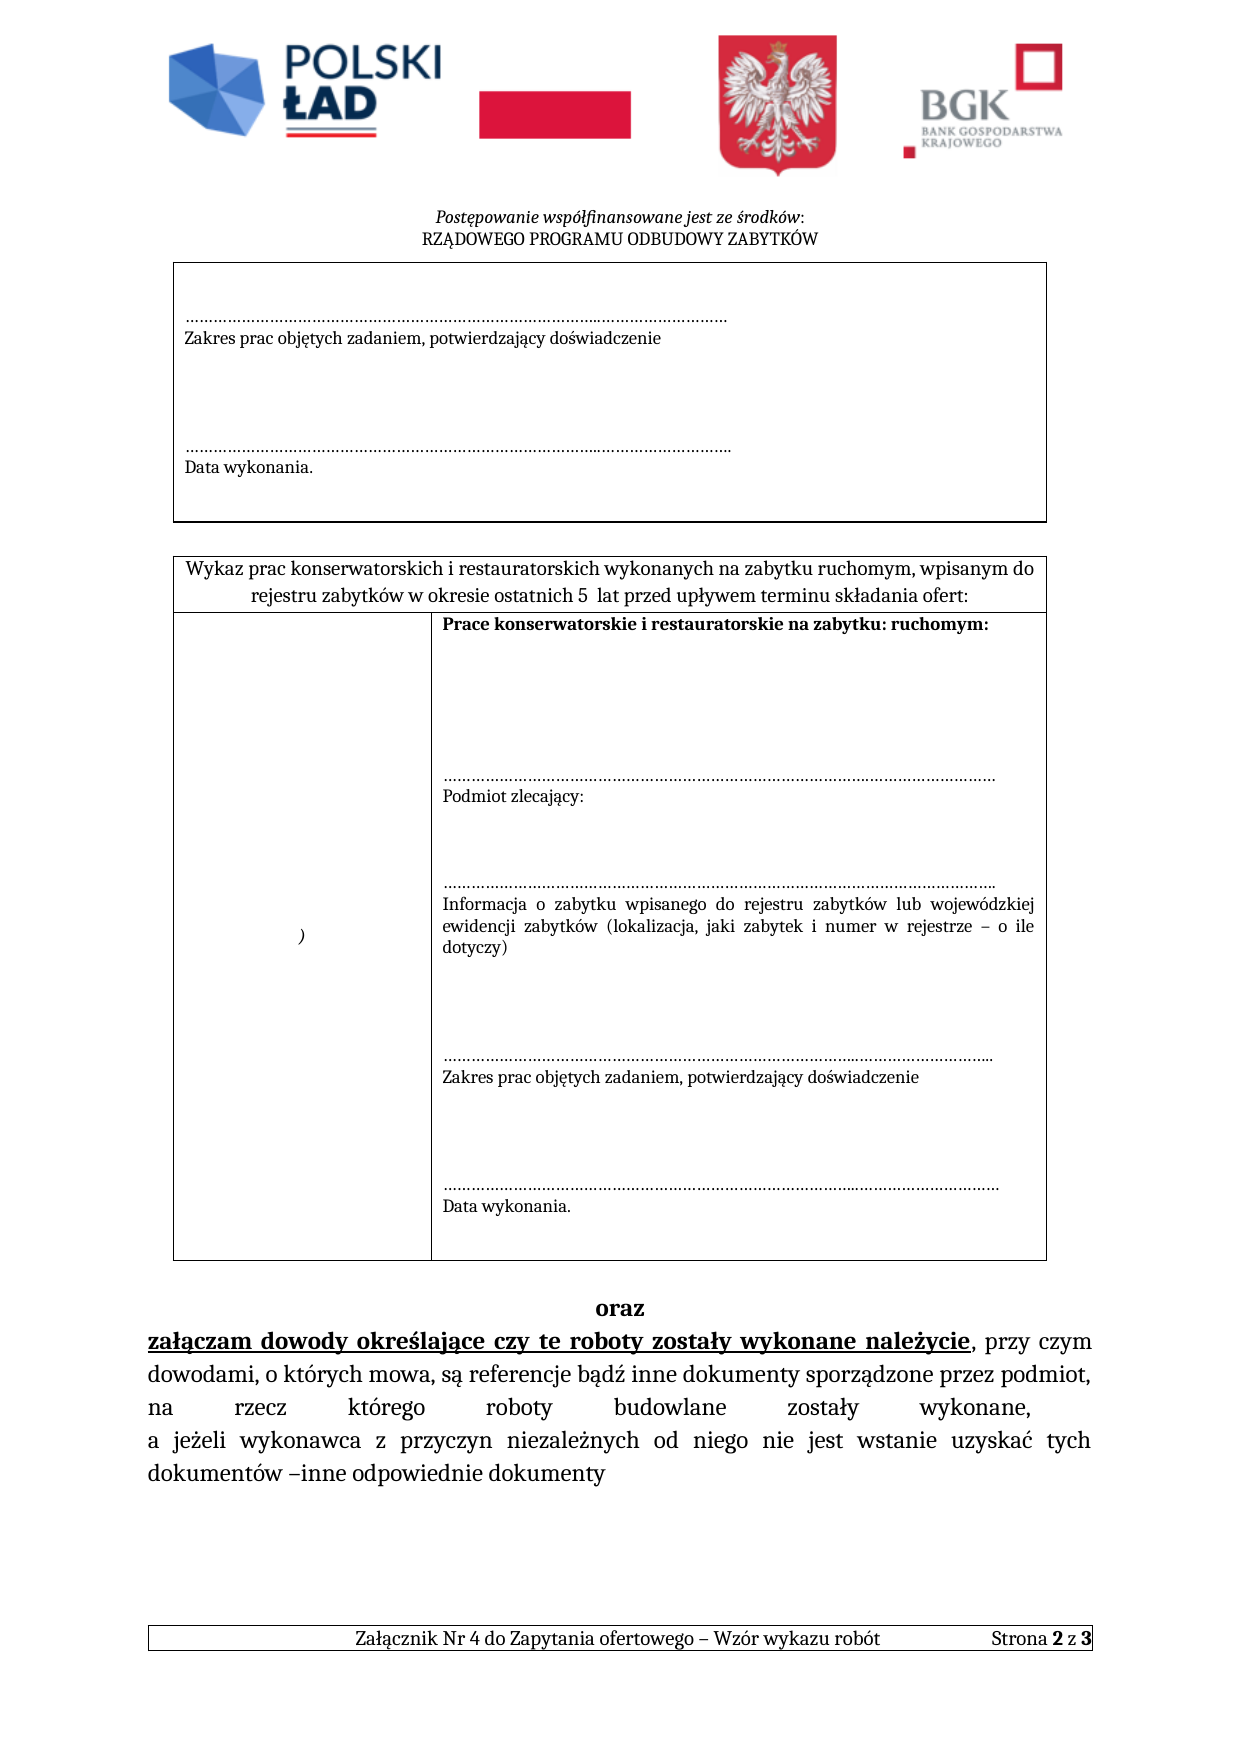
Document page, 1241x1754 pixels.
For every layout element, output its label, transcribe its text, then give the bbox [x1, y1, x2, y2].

table_header Wykaz prac konserwatorskich i restauratorskich wykonanych na zabytku ruchomym, wpisanym do rejestru zabytków w okresie ostatnich 5 lat przed upływem terminu składania ofert: [174, 557, 1046, 612]
text oraz [148, 1294, 1093, 1323]
table_cell Prace konserwatorskie i restauratorskie na zabytku: ruchomym: ……………………………………………………………………………….……………………… Podmiot zlecający: ………………………………………………………………………………………………………. Informacja o zabytku wpisanego do rejestru zabytków lub wojewódzkiej ewidencji zabytków (lokalizacja, jaki zabytek i numer w rejestrze – o ile dotyczy) ……………………………………………………………………………..……………………….. Zakres prac objętych zadaniem, potwierdzający doświadczenie ……………………………………………………………………………..………………………… Data wykonania. [432, 613, 1046, 1260]
picture [147, 10, 1093, 185]
text załączam dowody określające czy te roboty zostały wykonane należycie, przy czym dowodami, o których mowa, są referencje bądź inne dokumenty sporządzone przez podmiot, na rzecz którego roboty budowlane zostały wykonane, a jeżeli wykonawca z przyczyn niezależnych od niego nie jest wstanie uzyskać tych dokumentów –inne odpowiednie dokumenty [148, 1327, 1093, 1488]
table_cell ) [174, 613, 431, 1260]
